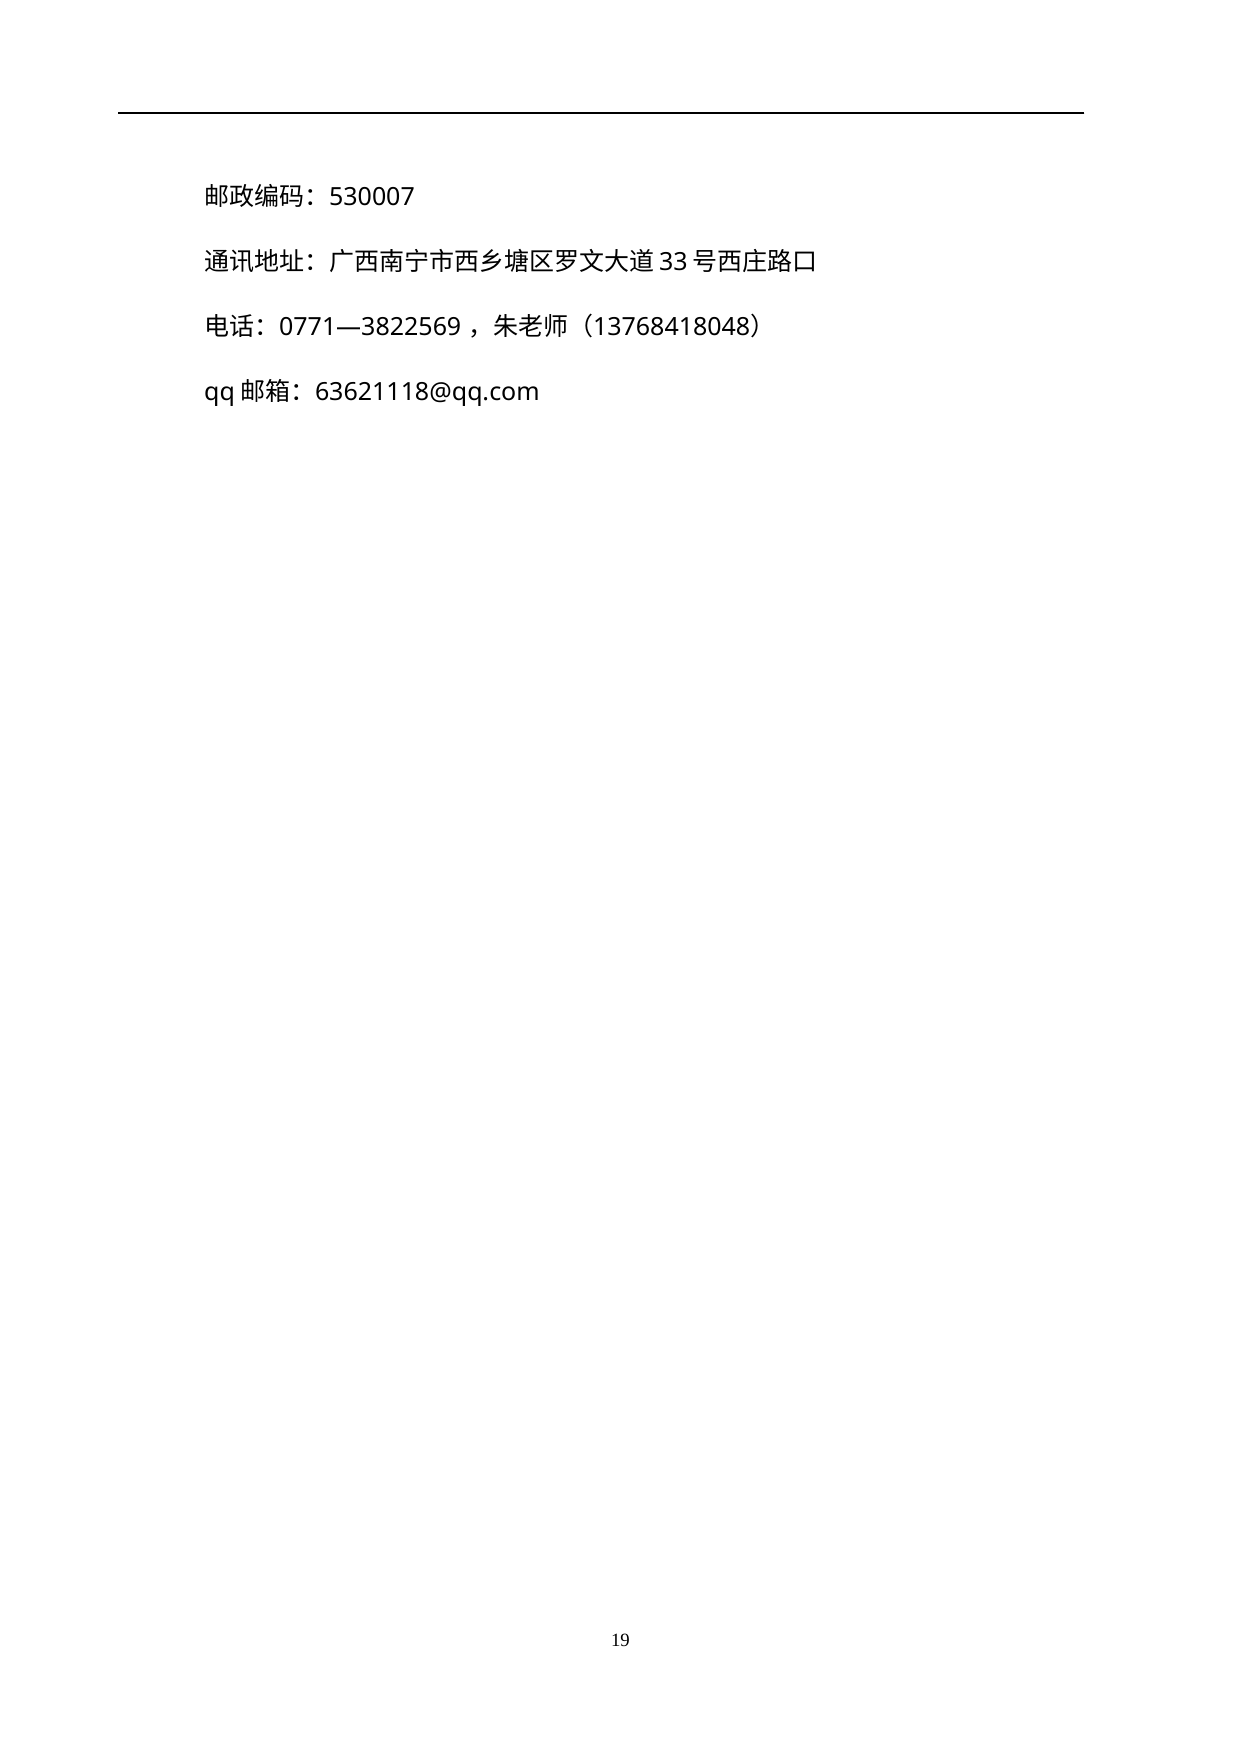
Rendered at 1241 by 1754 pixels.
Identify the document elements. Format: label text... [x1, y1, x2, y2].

text qq邮箱：63621118@qq.com [118, 357, 1122, 422]
text 通讯地址：广西南宁市西乡塘区罗文大道33号西庄路口 [118, 227, 1122, 292]
text 邮政编码：530007 [118, 162, 1122, 227]
text 电话：0771—3822569 ，朱老师（13768418048） [118, 292, 1122, 357]
